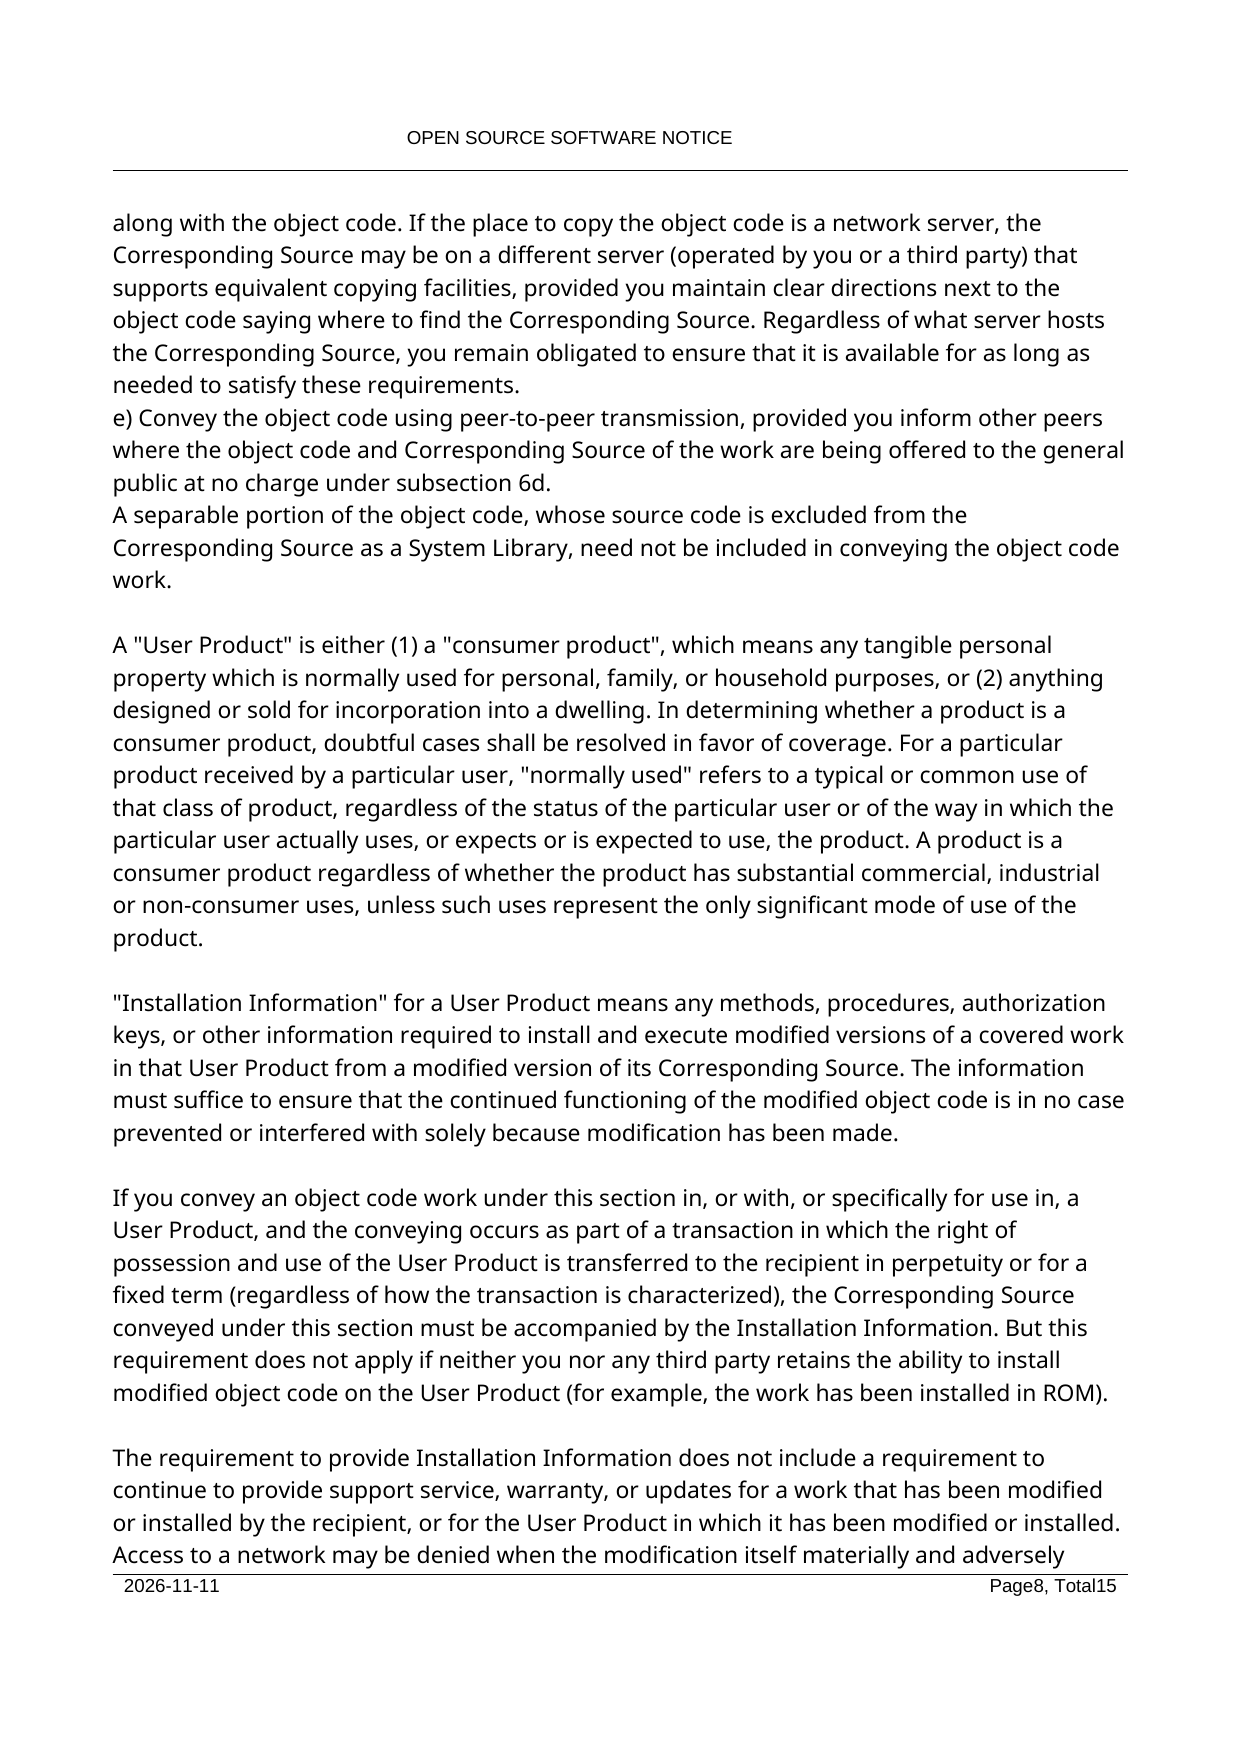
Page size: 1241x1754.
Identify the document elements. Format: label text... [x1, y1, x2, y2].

text e) Convey the object code using peer-to-peer transmission, provided you inform other peers where the object code and Corresponding Source of the work are being offered to the general public at no charge under subsection 6d. [112, 401, 1128, 499]
text A "User Product" is either (1) a "consumer product", which means any tangible personal property which is normally used for personal, family, or household purposes, or (2) anything designed or sold for incorporation into a dwelling. In determining whether a product is a consumer product, doubtful cases shall be resolved in favor of coverage. For a particular product received by a particular user, "normally used" refers to a typical or common use of that class of product, regardless of the status of the particular user or of the way in which the particular user actually uses, or expects or is expected to use, the product. A product is a consumer product regardless of whether the product has substantial commercial, industrial or non-consumer uses, unless such uses represent the only significant mode of use of the product. [112, 629, 1128, 954]
text A separable portion of the object code, whose source code is excluded from the Corresponding Source as a System Library, need not be included in conveying the object code work. [112, 499, 1128, 596]
text "Installation Information" for a User Product means any methods, procedures, authorization keys, or other information required to install and execute modified versions of a covered work in that User Product from a modified version of its Corresponding Source. The information must suffice to ensure that the continued functioning of the modified object code is in no case prevented or interfered with solely because modification has been made. [112, 986, 1128, 1149]
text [112, 1441, 1128, 1571]
text If you convey an object code work under this section in, or with, or specifically for use in, a User Product, and the conveying occurs as part of a transaction in which the right of possession and use of the User Product is transferred to the recipient in perpetuity or for a fixed term (regardless of how the transaction is characterized), the Corresponding Source conveyed under this section must be accompanied by the Installation Information. But this requirement does not apply if neither you nor any third party retains the ability to install modified object code on the User Product (for example, the work has been installed in ROM). [112, 1181, 1128, 1409]
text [112, 206, 1128, 401]
